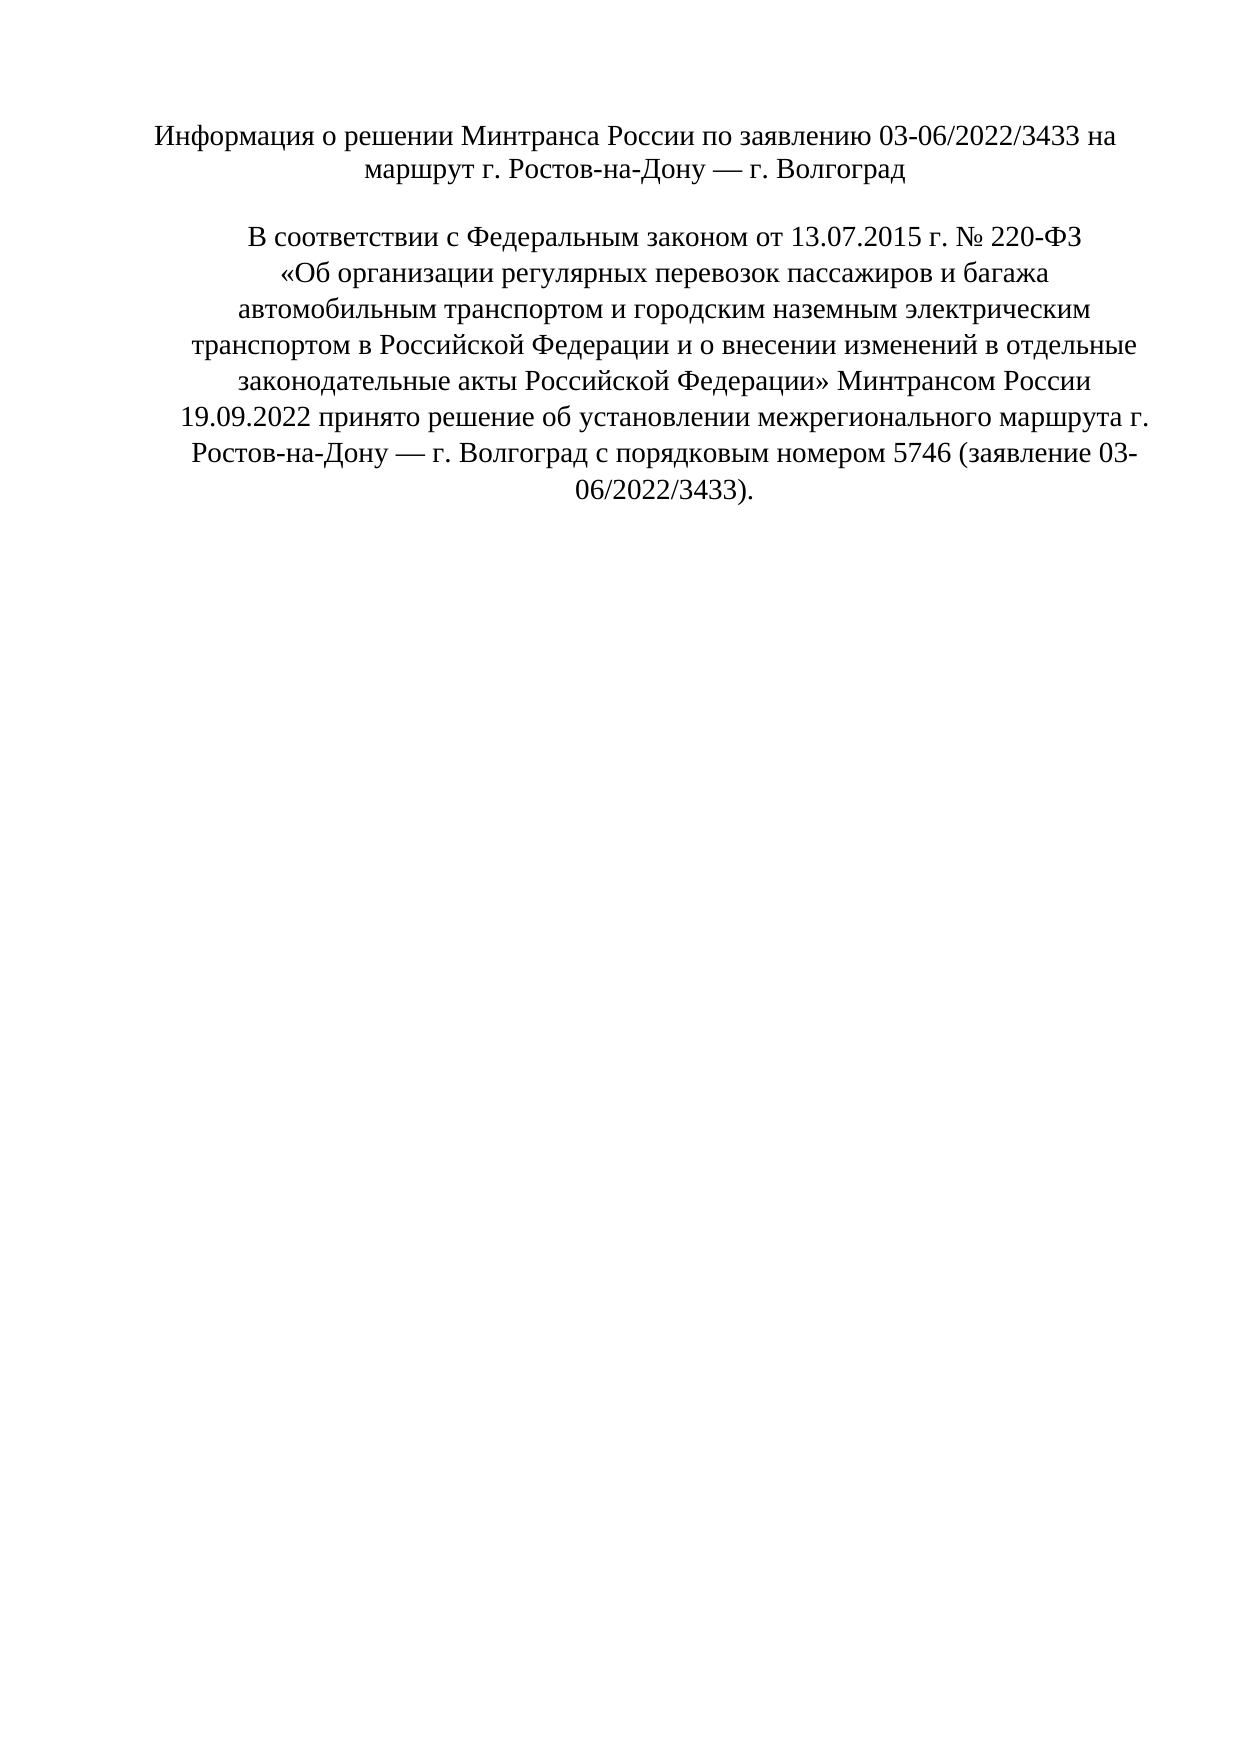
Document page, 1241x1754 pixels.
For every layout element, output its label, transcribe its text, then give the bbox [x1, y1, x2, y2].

text В соответствии с Федеральным законом от 13.07.2015 г. № 220-ФЗ «Об организации регулярных перевозок пассажиров и багажа автомобильным транспортом и городским наземным электрическим транспортом в Российской Федерации и о внесении изменений в отдельные законодательные акты Российской Федерации» Минтрансом России 19.09.2022 принято решение об установлении межрегионального маршрута г. Ростов-на-Дону — г. Волгоград с порядковым номером 5746 (заявление 03-06/2022/3433). [177, 219, 1152, 505]
text Информация о решении Минтранса России по заявлению 03-06/2022/3433 на маршрут г. Ростов-на-Дону — г. Волгоград [118, 118, 1152, 185]
